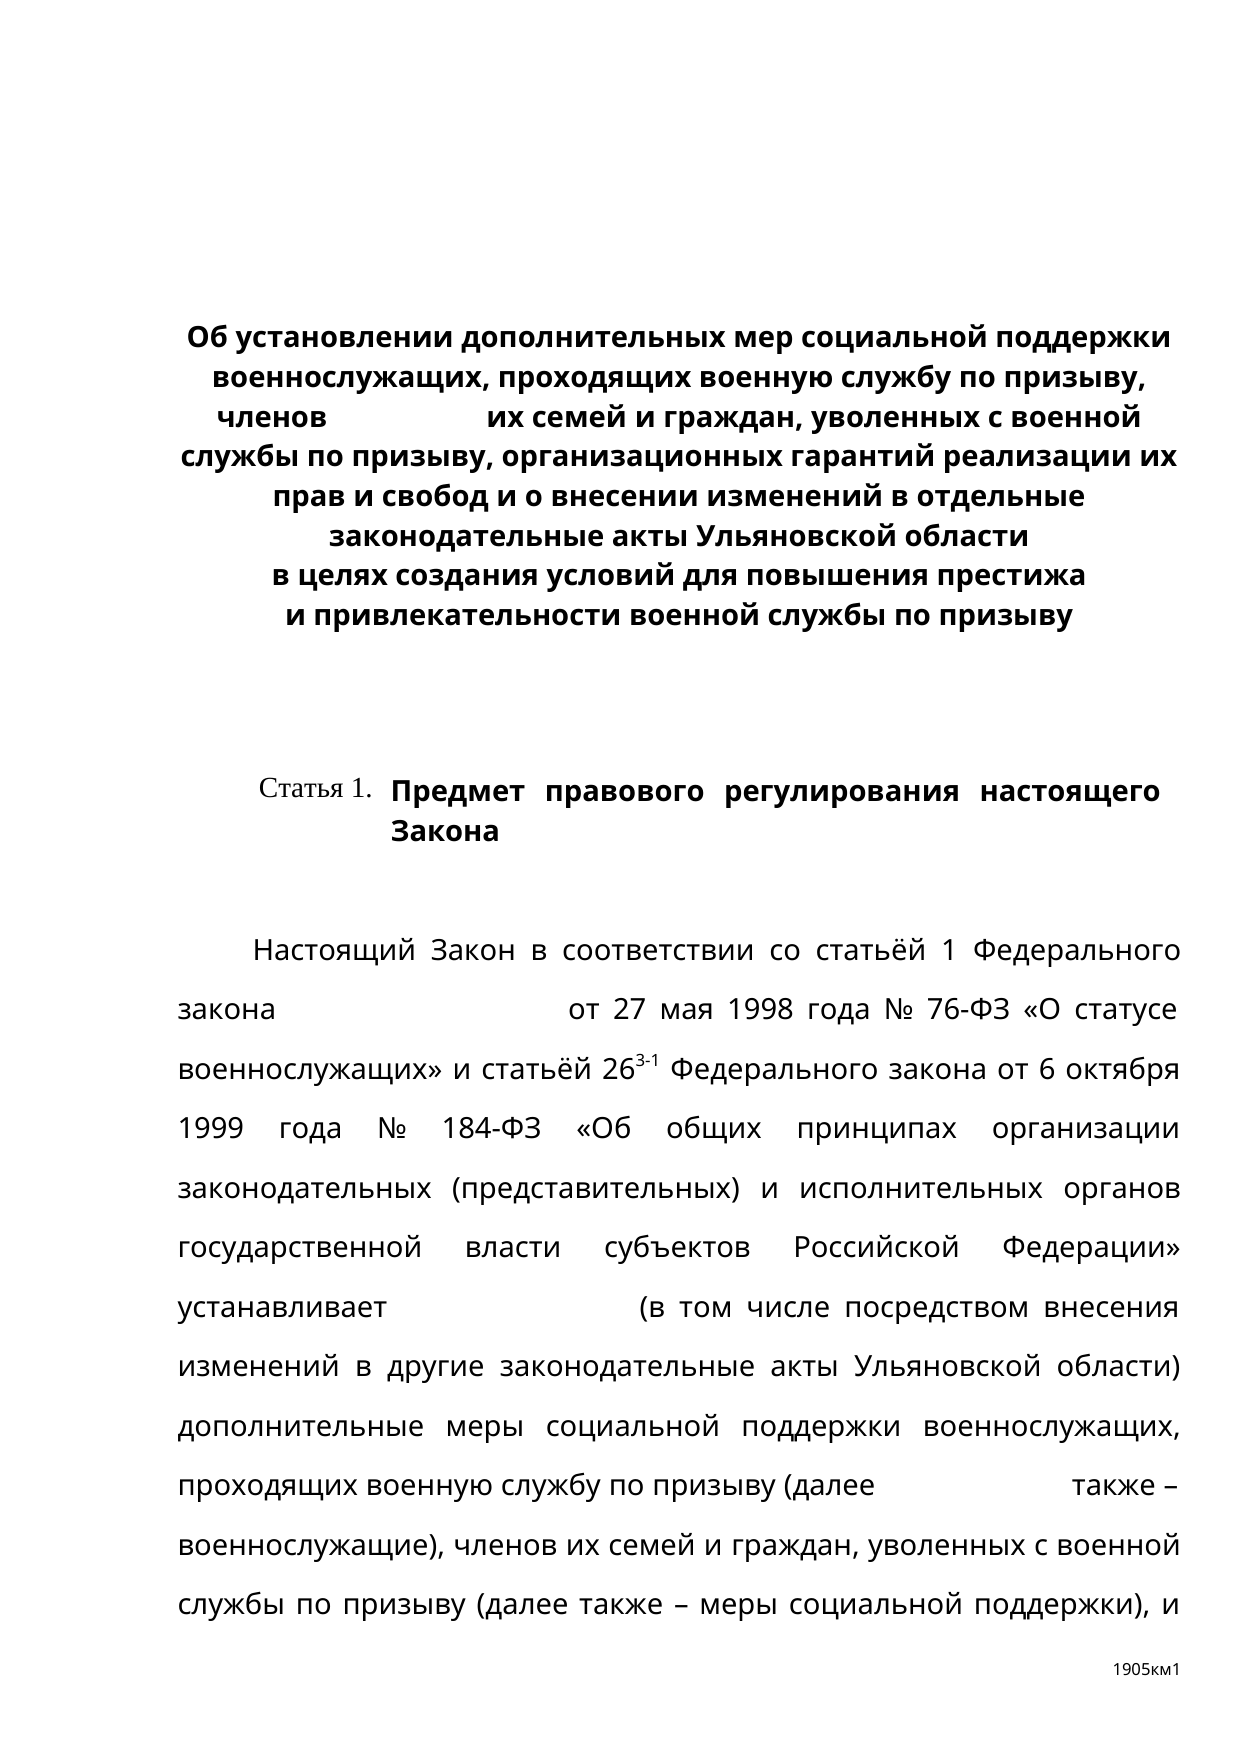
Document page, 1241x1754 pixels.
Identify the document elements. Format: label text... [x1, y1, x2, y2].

title Об установлении дополнительных мер социальной поддержки военнослужащих, проходящих военную службу по призыву, членов их семей и граждан, уволенных с военной службы по призыву, организационных гарантий реализации их прав и свобод и о внесении изменений в отдельные законодательные акты Ульяновской области [177, 317, 1181, 555]
title и привлекательности военной службы по призыву [177, 594, 1181, 634]
table_header Статья 1. [252, 770, 384, 849]
title в целях создания условий для повышения престижа [177, 555, 1181, 594]
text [177, 929, 1181, 1623]
table_header Предмет правового регулирования настоящего Закона [384, 770, 1168, 849]
